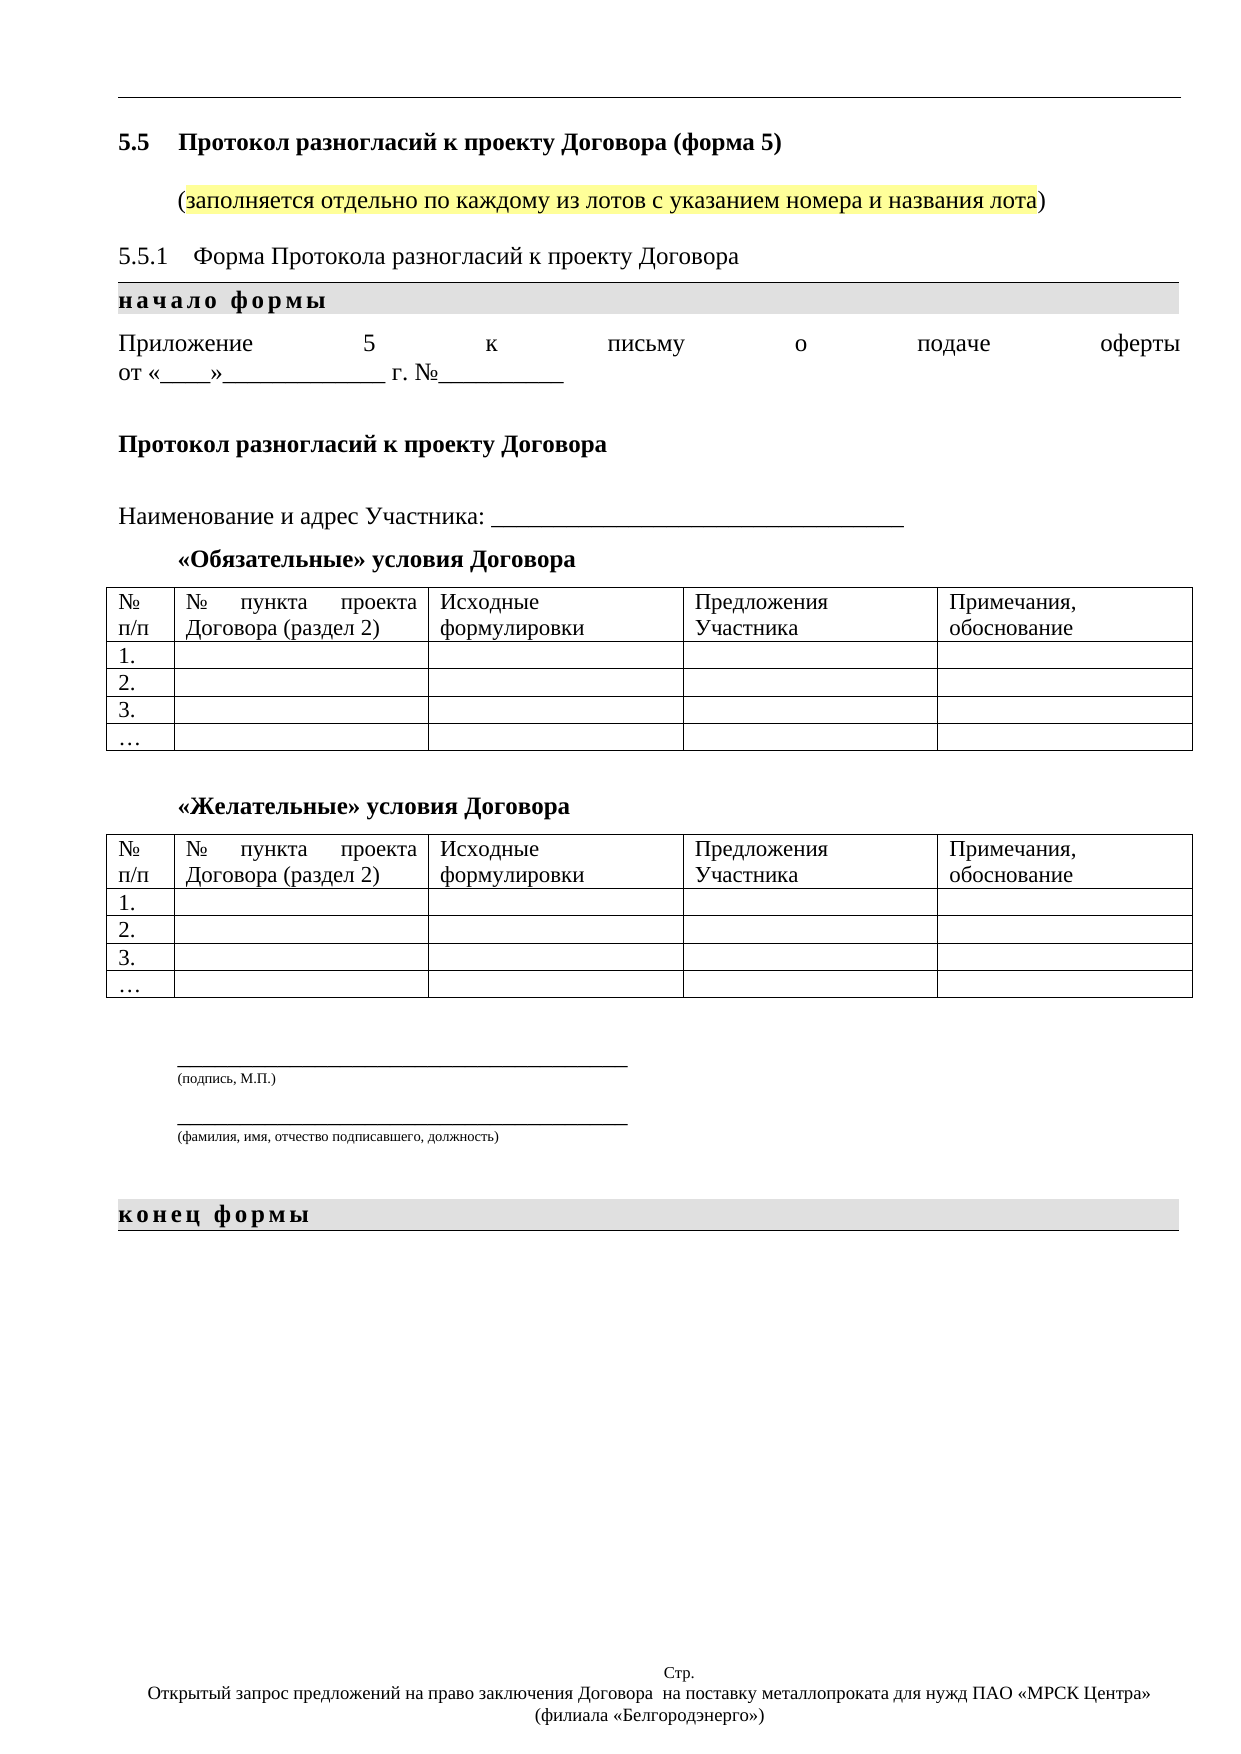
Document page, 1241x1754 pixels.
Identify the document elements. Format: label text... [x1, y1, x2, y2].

table_header Исходные формулировки [429, 588, 683, 641]
subtitle Протокол разногласий к проекту Договора (форма 5) [118, 127, 1181, 156]
table_cell [938, 971, 1192, 997]
table_cell [175, 697, 428, 723]
table_cell [429, 889, 683, 915]
table_header Предложения Участника [684, 588, 937, 641]
table_cell [175, 971, 428, 997]
table_cell [684, 669, 937, 696]
table_cell [175, 724, 428, 750]
text (фамилия, имя, отчество подписавшего, должность) [118, 1128, 797, 1156]
table_cell [175, 944, 428, 970]
table_cell [175, 916, 428, 942]
text конец формы [118, 1199, 1179, 1230]
table_cell [938, 697, 1192, 723]
text (подпись, М.П.) [118, 1070, 797, 1099]
table_cell [684, 889, 937, 915]
table_header Примечания, обоснование [938, 588, 1192, 641]
table_cell … [107, 724, 174, 750]
table_header № п/п [107, 835, 174, 888]
table_cell [429, 724, 683, 750]
table_cell [107, 697, 174, 723]
table_cell [684, 724, 937, 750]
text Наименование и адрес Участника: _________________________________ [118, 501, 1181, 529]
table_header Примечания, обоснование [938, 835, 1192, 888]
table_cell [938, 889, 1192, 915]
table_cell [107, 889, 174, 915]
text «Желательные» условия Договора [118, 791, 1181, 819]
table_cell [175, 642, 428, 668]
table_cell [107, 669, 174, 696]
table_cell [107, 916, 174, 942]
table_cell [175, 889, 428, 915]
table_cell [429, 669, 683, 696]
table_cell [429, 971, 683, 997]
table_cell [938, 916, 1192, 942]
text ____________________________________ [118, 1041, 1181, 1070]
table_cell [175, 669, 428, 696]
table_header № п/п [107, 588, 174, 641]
text «Обязательные» условия Договора [118, 544, 1181, 573]
table_cell [938, 944, 1192, 970]
table_cell [938, 642, 1192, 668]
subtitle Форма Протокола разногласий к проекту Договора [118, 241, 1181, 269]
text Протокол разногласий к проекту Договора [118, 429, 1181, 458]
text начало формы [118, 283, 1179, 314]
table_cell [684, 971, 937, 997]
table_cell [429, 697, 683, 723]
table_cell [684, 642, 937, 668]
table_cell [684, 944, 937, 970]
table_cell [429, 944, 683, 970]
text Приложение 5 к письму о подаче оферты от «____»_____________ г. №__________ [118, 328, 1181, 386]
table_cell [429, 642, 683, 668]
table_header Предложения Участника [684, 835, 937, 888]
text ____________________________________ [118, 1099, 1181, 1128]
table_cell [429, 916, 683, 942]
table_cell [107, 944, 174, 970]
table_cell [107, 642, 174, 668]
table_cell [684, 697, 937, 723]
table_header Исходные формулировки [429, 835, 683, 888]
table_cell [684, 916, 937, 942]
table_cell [938, 669, 1192, 696]
table_cell … [107, 971, 174, 997]
table_cell [938, 724, 1192, 750]
